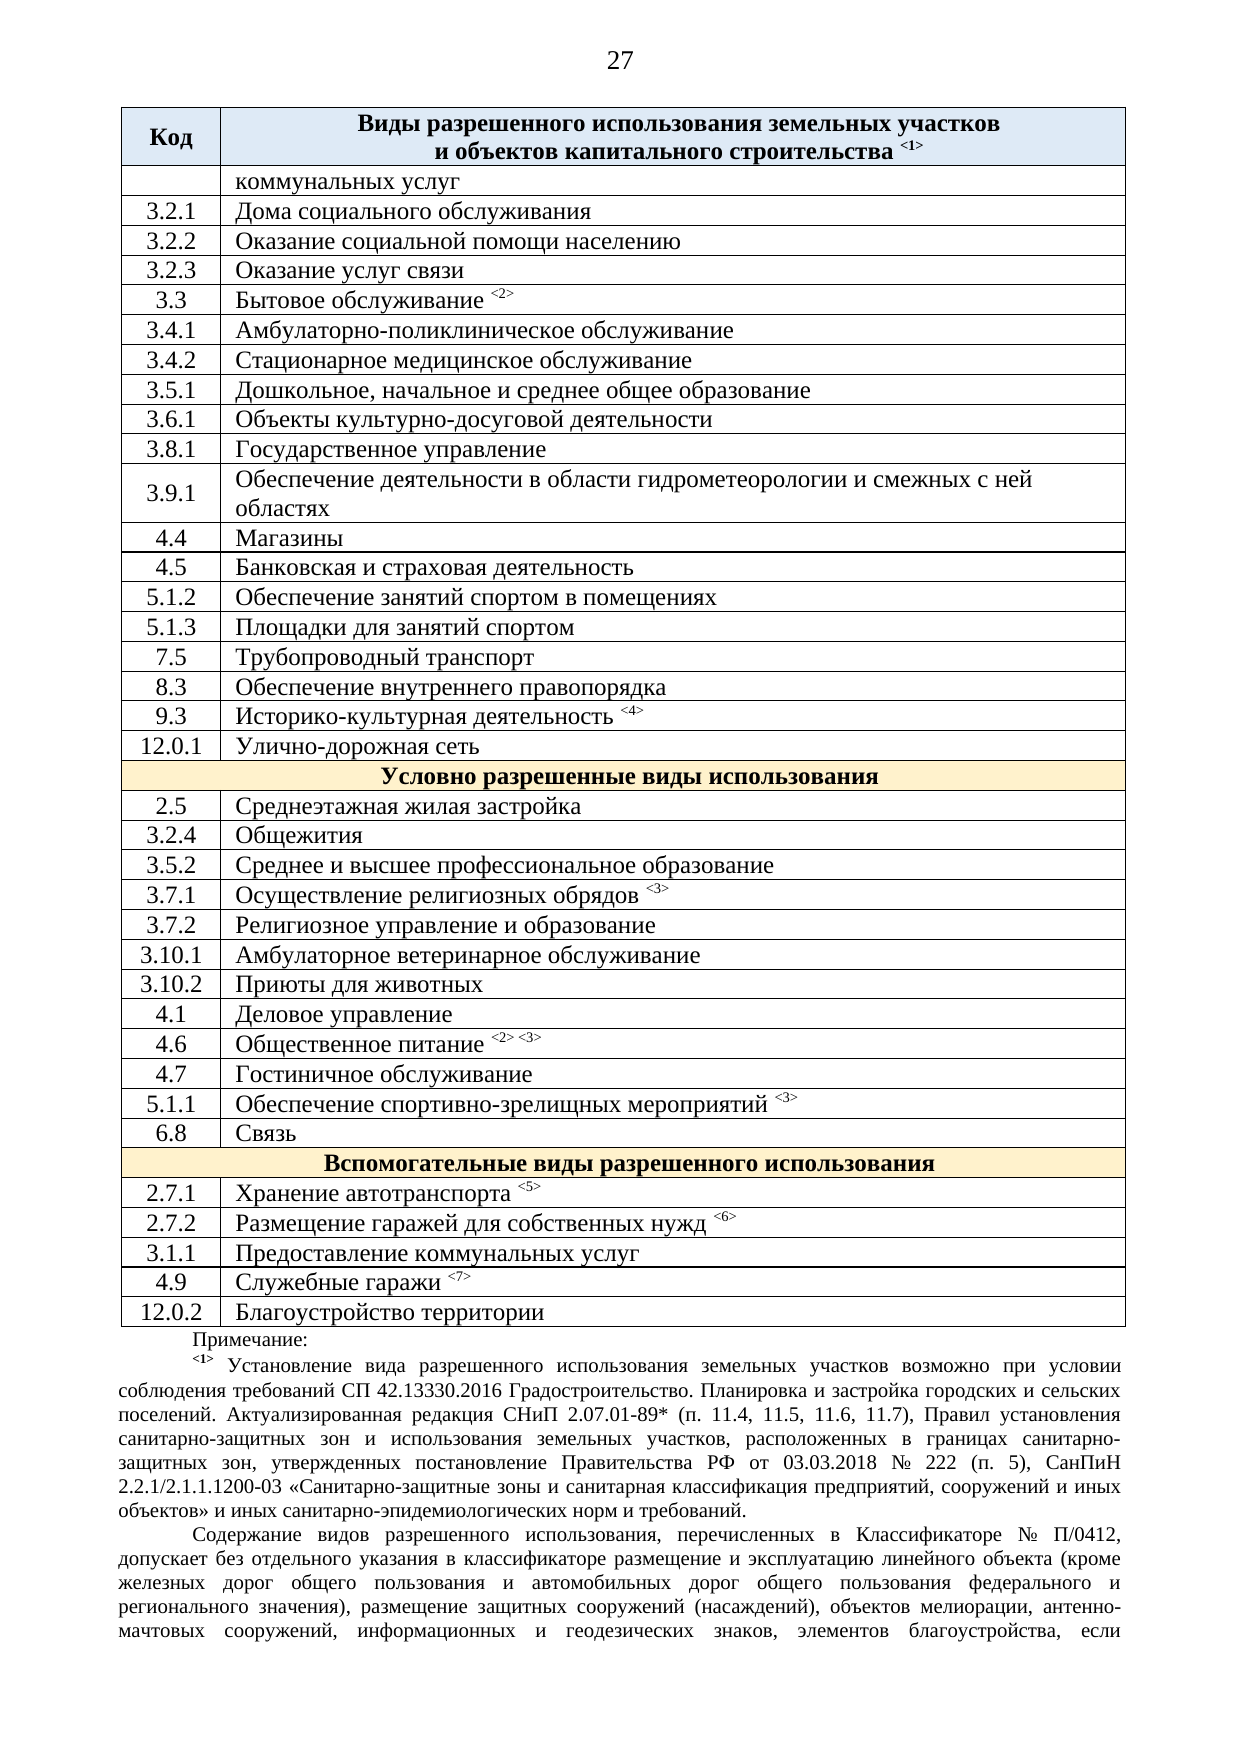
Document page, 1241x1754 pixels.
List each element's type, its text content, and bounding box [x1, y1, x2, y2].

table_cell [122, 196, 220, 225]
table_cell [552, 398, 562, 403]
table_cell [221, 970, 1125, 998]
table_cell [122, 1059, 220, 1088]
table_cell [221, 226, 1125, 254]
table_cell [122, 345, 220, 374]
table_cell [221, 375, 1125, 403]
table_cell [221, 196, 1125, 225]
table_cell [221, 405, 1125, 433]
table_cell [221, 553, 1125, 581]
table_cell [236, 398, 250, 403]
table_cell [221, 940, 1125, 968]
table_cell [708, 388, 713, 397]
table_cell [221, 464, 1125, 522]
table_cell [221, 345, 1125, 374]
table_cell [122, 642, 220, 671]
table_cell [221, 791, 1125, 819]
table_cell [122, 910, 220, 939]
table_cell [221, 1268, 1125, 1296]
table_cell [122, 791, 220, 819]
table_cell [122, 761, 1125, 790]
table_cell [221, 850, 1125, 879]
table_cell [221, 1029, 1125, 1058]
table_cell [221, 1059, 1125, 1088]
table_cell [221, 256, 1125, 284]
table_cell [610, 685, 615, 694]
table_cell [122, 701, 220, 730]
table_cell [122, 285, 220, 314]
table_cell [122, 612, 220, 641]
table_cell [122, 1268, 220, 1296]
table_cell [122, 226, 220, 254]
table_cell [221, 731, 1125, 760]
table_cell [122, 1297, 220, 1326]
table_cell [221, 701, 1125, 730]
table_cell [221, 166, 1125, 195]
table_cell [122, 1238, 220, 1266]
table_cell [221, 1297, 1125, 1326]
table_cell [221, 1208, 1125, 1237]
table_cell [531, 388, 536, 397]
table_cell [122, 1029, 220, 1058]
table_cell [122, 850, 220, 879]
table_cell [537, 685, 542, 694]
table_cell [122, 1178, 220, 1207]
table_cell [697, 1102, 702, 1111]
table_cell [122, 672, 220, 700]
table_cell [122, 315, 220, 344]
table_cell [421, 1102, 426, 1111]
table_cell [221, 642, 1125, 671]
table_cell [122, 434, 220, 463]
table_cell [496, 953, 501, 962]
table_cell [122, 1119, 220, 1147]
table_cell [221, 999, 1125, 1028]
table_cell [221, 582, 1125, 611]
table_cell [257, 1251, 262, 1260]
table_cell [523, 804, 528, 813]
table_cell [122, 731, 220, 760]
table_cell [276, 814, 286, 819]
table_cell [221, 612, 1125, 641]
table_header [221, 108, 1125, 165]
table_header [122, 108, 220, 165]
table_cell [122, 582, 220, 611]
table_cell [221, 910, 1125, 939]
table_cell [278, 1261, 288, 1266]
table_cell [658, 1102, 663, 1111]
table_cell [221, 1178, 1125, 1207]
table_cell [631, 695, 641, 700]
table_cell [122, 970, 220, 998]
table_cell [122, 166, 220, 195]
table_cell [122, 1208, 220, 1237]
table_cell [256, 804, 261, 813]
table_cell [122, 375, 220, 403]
text <1> Установление вида разрешенного использования земельных участков возможно при условии соблюдения требований СП 42.13330.2016 Градостроительство. Планировка и застройка городских и сельских поселений. Актуализированная редакция СНиП 2.07.01-89* (п. 11.4, 11.5, 11.6, 11.7), Правил установления санитарно-защитных зон и использования земельных участков, расположенных в границах санитарно-защитных зон, утвержденных постановление Правительства РФ от 03.03.2018 № 222 (п. 5), СанПиН 2.2.1/2.1.1.1200-03 «Санитарно-защитные зоны и санитарная классификация предприятий, сооружений и иных объектов» и иных санитарно-эпидемиологических норм и требований. [118, 1351, 1122, 1522]
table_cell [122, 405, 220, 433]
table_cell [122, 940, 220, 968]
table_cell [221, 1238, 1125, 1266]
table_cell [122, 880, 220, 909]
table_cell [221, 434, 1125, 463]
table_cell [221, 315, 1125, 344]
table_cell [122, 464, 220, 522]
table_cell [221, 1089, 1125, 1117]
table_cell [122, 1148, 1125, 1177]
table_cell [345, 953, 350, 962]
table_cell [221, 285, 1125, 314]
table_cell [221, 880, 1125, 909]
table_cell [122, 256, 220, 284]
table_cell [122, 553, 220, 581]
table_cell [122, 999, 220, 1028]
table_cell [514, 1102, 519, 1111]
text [118, 1522, 1122, 1642]
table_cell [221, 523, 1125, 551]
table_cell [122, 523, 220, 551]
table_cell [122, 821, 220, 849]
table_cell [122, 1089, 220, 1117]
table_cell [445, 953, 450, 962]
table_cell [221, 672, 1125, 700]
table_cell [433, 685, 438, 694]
text Примечание: [118, 1327, 1122, 1351]
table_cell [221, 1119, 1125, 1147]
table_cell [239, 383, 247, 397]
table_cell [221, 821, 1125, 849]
